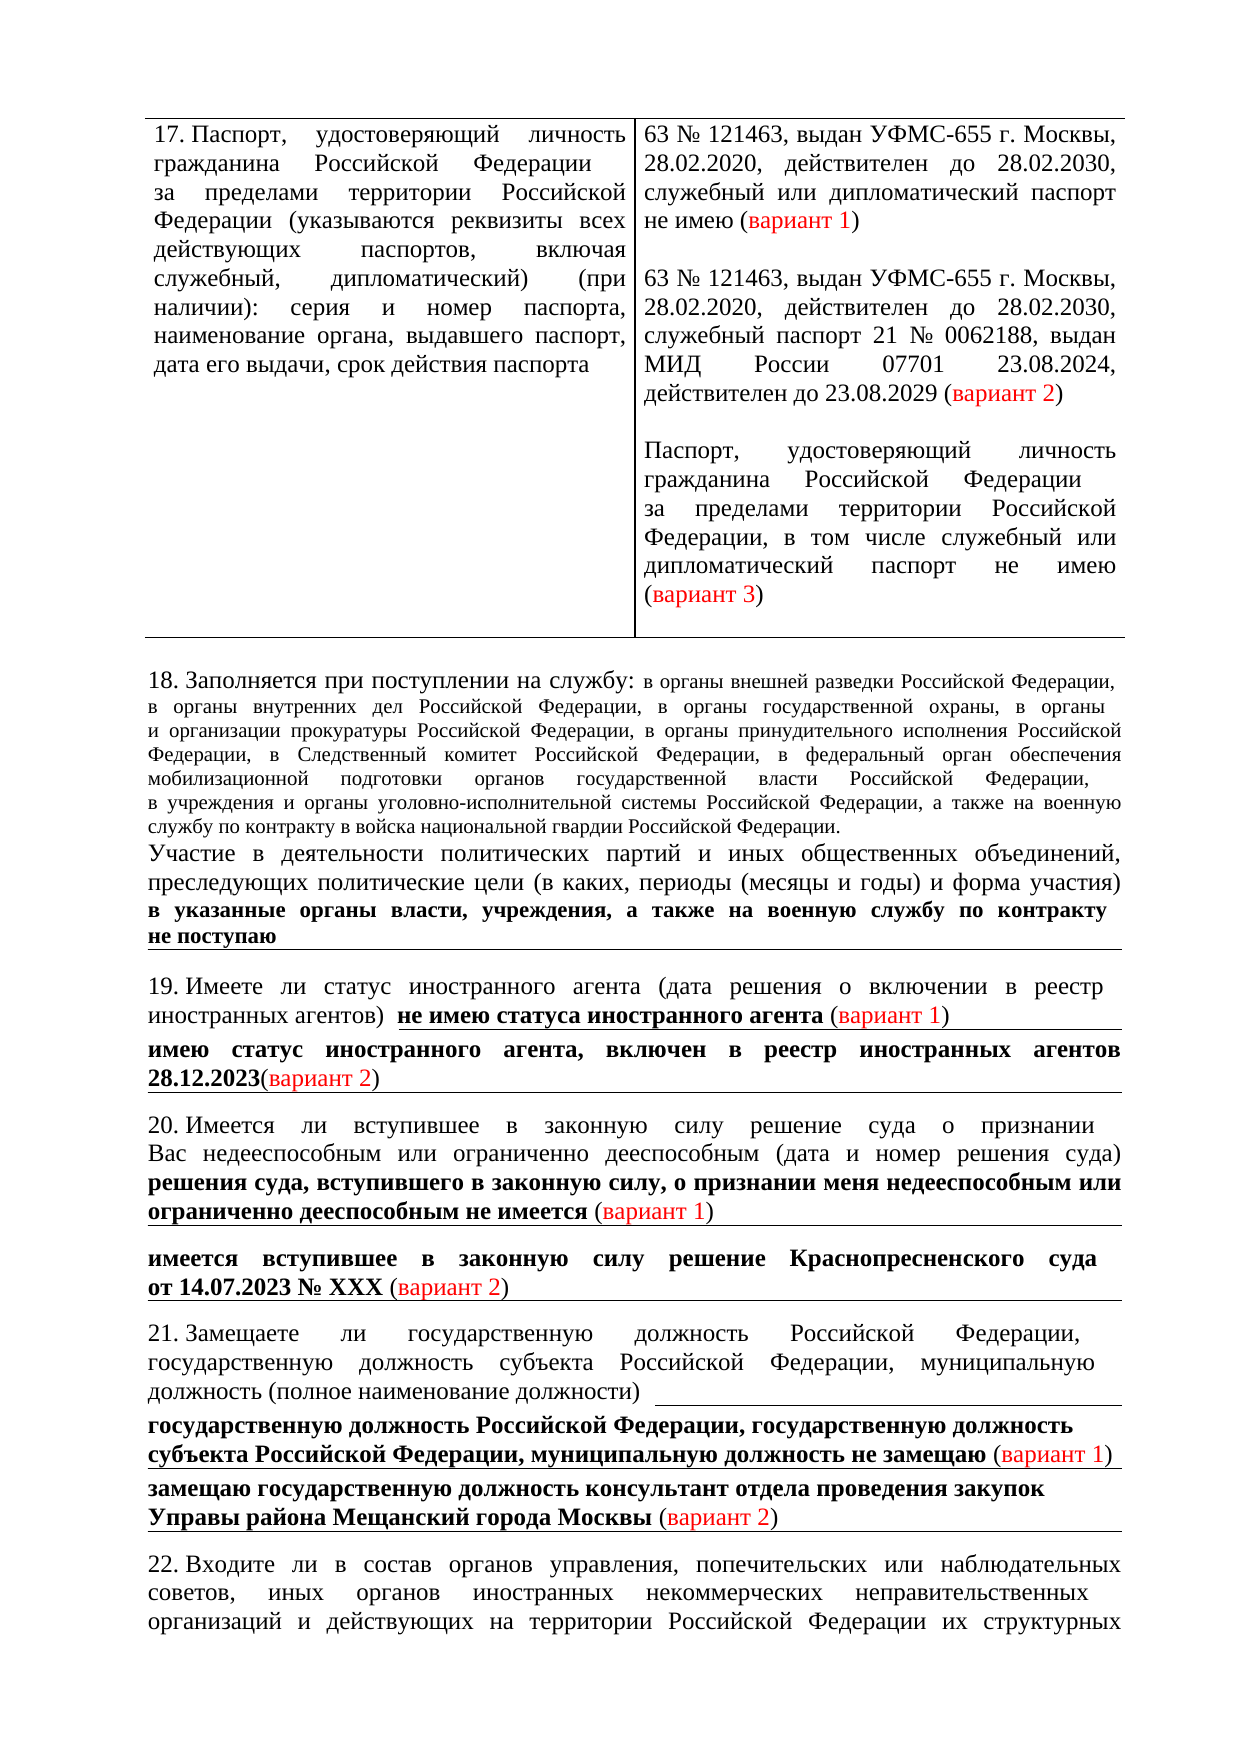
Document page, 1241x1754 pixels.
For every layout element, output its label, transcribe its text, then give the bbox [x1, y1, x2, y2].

table_cell 63 № 121463, выдан УФМС-655 г. Москвы, 28.02.2020, действителен до 28.02.2030, служебный или дипломатический паспорт не имею (вариант 1) 63 № 121463, выдан УФМС-655 г. Москвы, 28.02.2020, действителен до 28.02.2030, служебный паспорт 21 № 0062188, выдан МИД России 07701 23.08.2024, действителен до 23.08.2029 (вариант 2) Паспорт, удостоверяющий личность гражданина Российской Федерации за пределами территории Российской Федерации, в том числе служебный или дипломатический паспорт не имею (вариант 3) [636, 119, 1125, 637]
text Участие в деятельности политических партий и иных общественных объединений, преследующих политические цели (в каких, периоды (месяцы и годы) и форма участия) в указанные органы власти, учреждения, а также на военную службу по контракту не поступаю [148, 838, 1122, 948]
text имеется вступившее в законную силу решение Краснопресненского суда от 14.07.2023 № ХХХ (вариант 2) [148, 1243, 1122, 1300]
text государственную должность Российской Федерации, государственную должность субъекта Российской Федерации, муниципальную должность не замещаю (вариант 1) [148, 1410, 1122, 1468]
table_cell 17. Паспорт, удостоверяющий личность гражданина Российской Федерации за пределами территории Российской Федерации (указываются реквизиты всех действующих паспортов, включая служебный, дипломатический) (при наличии): серия и номер паспорта, наименование органа, выдавшего паспорт, дата его выдачи, срок действия паспорта [145, 119, 634, 637]
text имею статус иностранного агента, включен в реестр иностранных агентов 28.12.2023(вариант 2) [148, 1034, 1122, 1092]
text замещаю государственную должность консультант отдела проведения закупок Управы района Мещанский города Москвы (вариант 2) [148, 1473, 1122, 1531]
text 21. Замещаете ли государственную должность Российской Федерации, государственную должность субъекта Российской Федерации, муниципальную должность (полное наименование должности) [148, 1318, 1122, 1404]
text 18. Заполняется при поступлении на службу: в органы внешней разведки Российской Федерации, в органы внутренних дел Российской Федерации, в органы государственной охраны, в органы и организации прокуратуры Российской Федерации, в органы принудительного исполнения Российской Федерации, в Следственный комитет Российской Федерации, в федеральный орган обеспечения мобилизационной подготовки органов государственной власти Российской Федерации, в учреждения и органы уголовно-исполнительной системы Российской Федерации, а также на военную службу по контракту в войска национальной гвардии Российской Федерации. [148, 665, 1122, 838]
text 19. Имеете ли статус иностранного агента (дата решения о включении в реестр иностранных агентов) не имею статуса иностранного агента (вариант 1) [148, 971, 1122, 1029]
text 20. Имеется ли вступившее в законную силу решение суда о признании Вас недееспособным или ограниченно дееспособным (дата и номер решения суда) решения суда, вступившего в законную силу, о признании меня недееспособным или ограниченно дееспособным не имеется (вариант 1) [148, 1110, 1122, 1225]
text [148, 1549, 1122, 1635]
